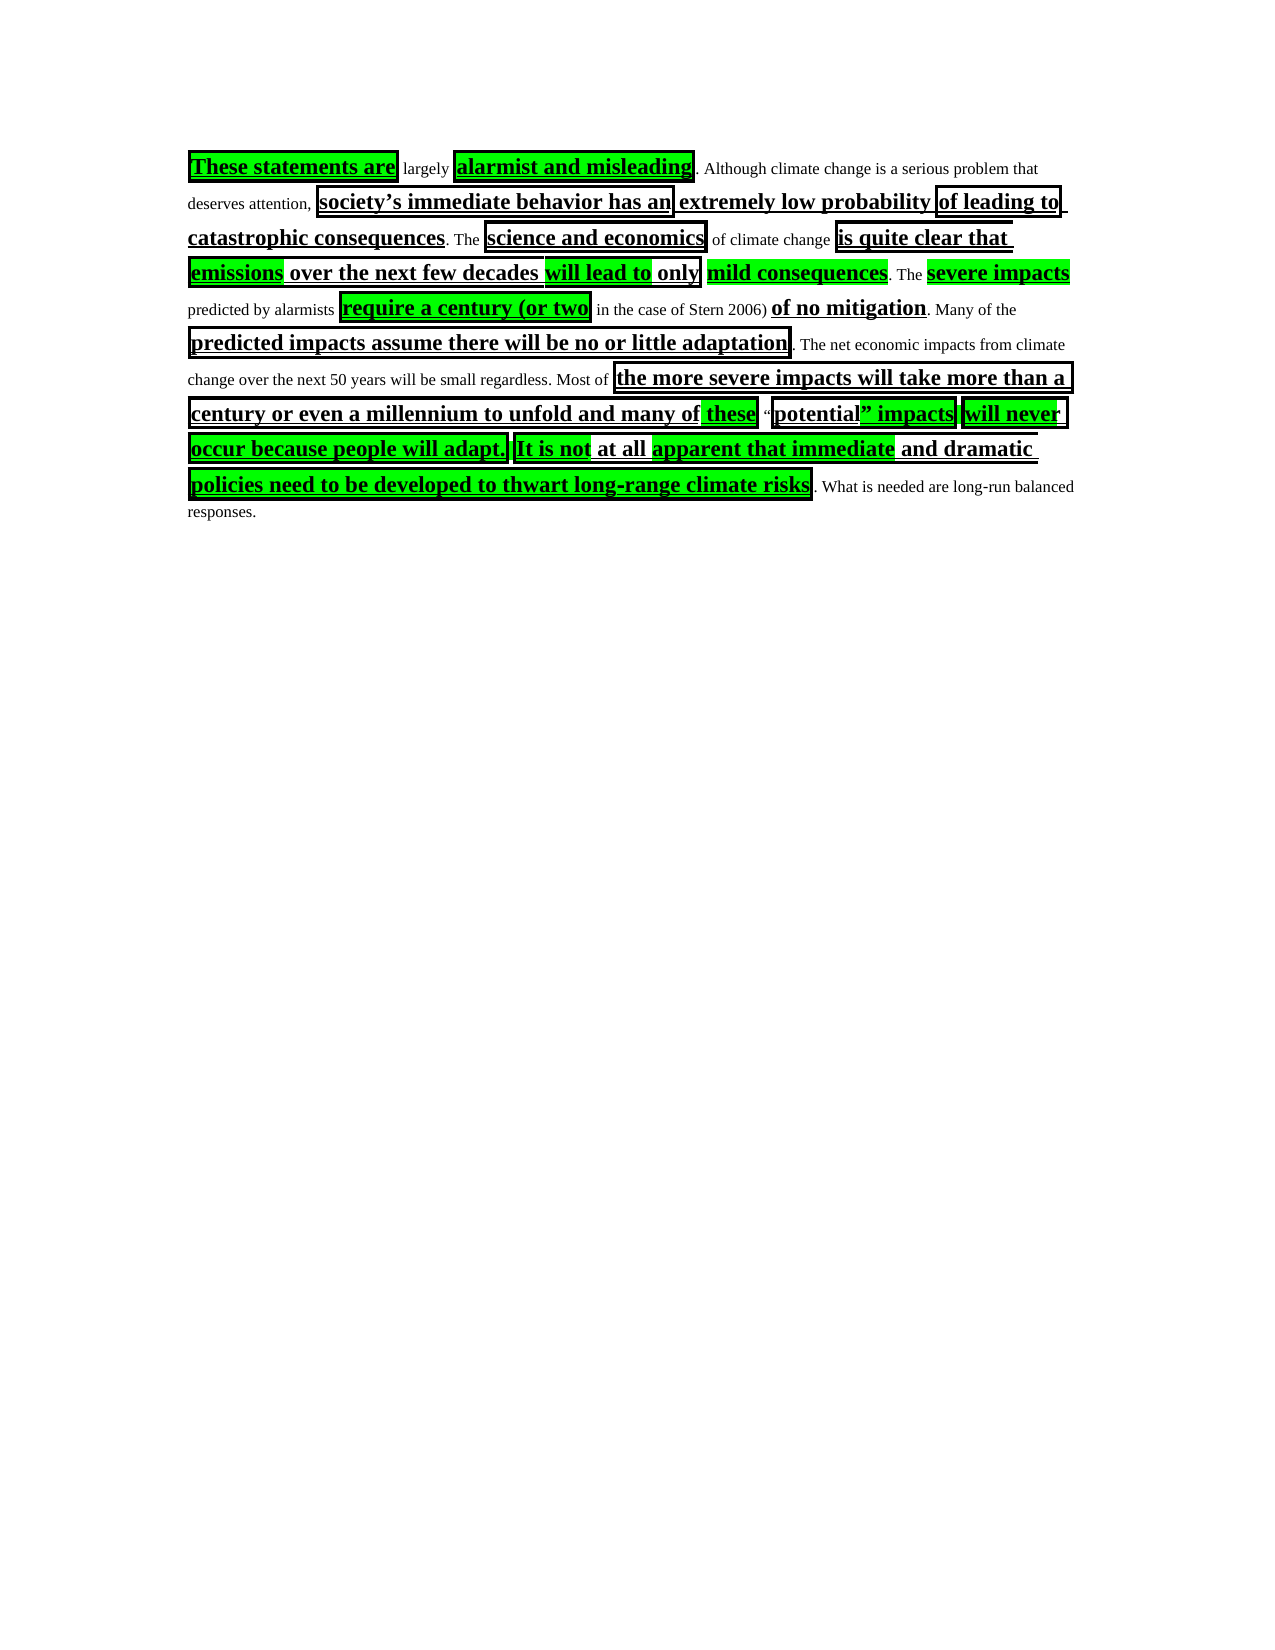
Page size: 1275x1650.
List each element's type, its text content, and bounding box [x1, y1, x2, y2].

text These statements are largely alarmist and misleading. Although climate change is a serious problem that deserves attention, society’s immediate behavior has an extremely low probability of leading to catastrophic consequences. The science and economics of climate change is quite clear that emissions over the next few decades will lead to only mild consequences. The severe impacts predicted by alarmists require a century (or two in the case of Stern 2006) of no mitigation. Many of the predicted impacts assume there will be no or little adaptation. The net economic impacts from climate change over the next 50 years will be small regardless. Most of the more severe impacts will take more than a century or even a millennium to unfold and many of these “potential” impacts will never occur because people will adapt. It is not at all apparent that immediate and dramatic policies need to be developed to thwart long‐range climate risks. What is needed are long‐run balanced responses. [187, 150, 1087, 521]
